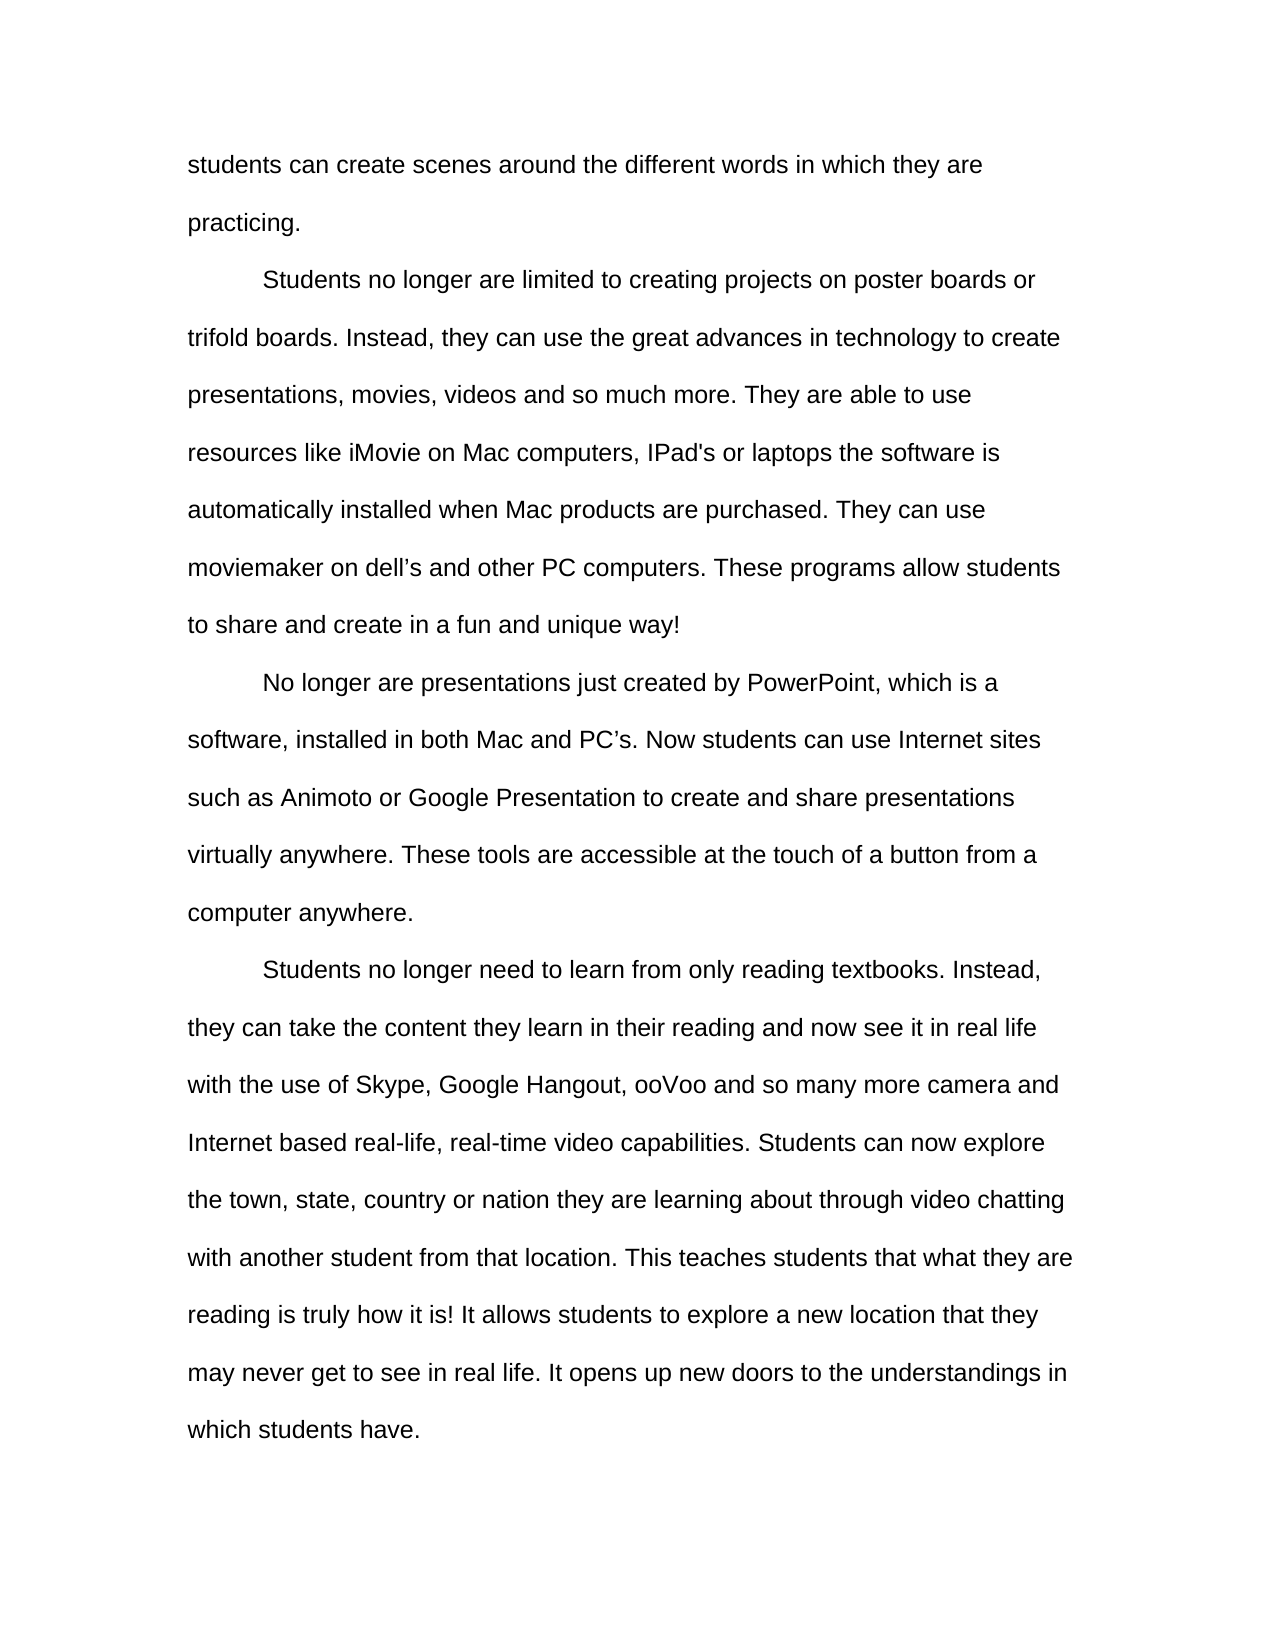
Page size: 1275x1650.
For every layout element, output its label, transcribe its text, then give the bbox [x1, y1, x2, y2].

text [187, 150, 1087, 236]
text Students no longer are limited to creating projects on poster boards or trifold boards. Instead, they can use the great advances in technology to create presentations, movies, videos and so much more. They are able to use resources like iMovie on Mac computers, IPad's or laptops the software is automatically installed when Mac products are purchased. They can use moviemaker on dell’s and other PC computers. These programs allow students to share and create in a fun and unique way! [187, 265, 1087, 639]
text No longer are presentations just created by PowerPoint, which is a software, installed in both Mac and PC’s. Now students can use Internet sites such as Animoto or Google Presentation to create and share presentations virtually anywhere. These tools are accessible at the touch of a button from a computer anywhere. [187, 667, 1087, 926]
text Students no longer need to learn from only reading textbooks. Instead, they can take the content they learn in their reading and now see it in real life with the use of Skype, Google Hangout, ooVoo and so many more camera and Internet based real-life, real-time video capabilities. Students can now explore the town, state, country or nation they are learning about through video chatting with another student from that location. This teaches students that what they are reading is truly how it is! It allows students to explore a new location that they may never get to see in real life. It opens up new doors to the understandings in which students have. [187, 955, 1087, 1444]
